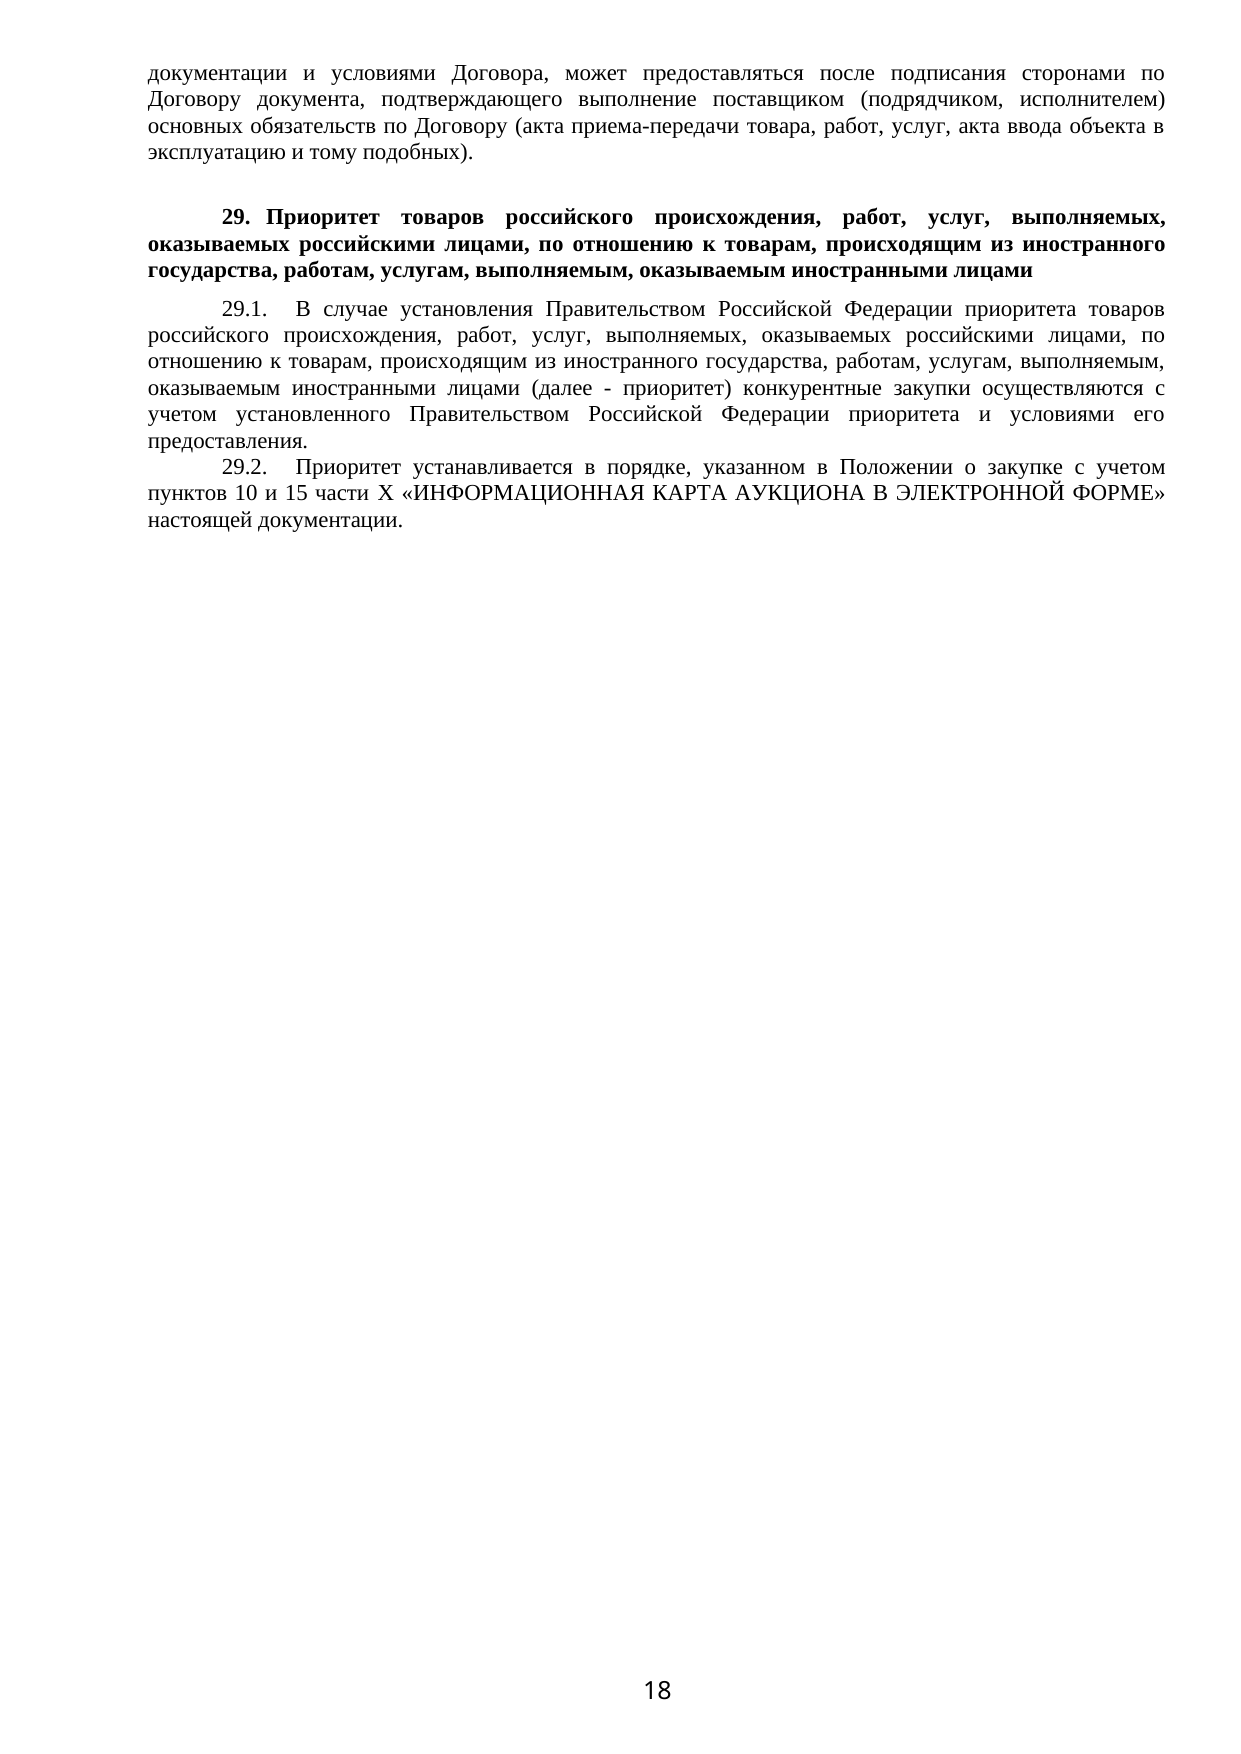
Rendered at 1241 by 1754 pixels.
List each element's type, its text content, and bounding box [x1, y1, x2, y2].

list Приоритет устанавливается в порядке, указанном в Положении о закупке с учетом пунктов 10 и 15 части X «ИНФОРМАЦИОННАЯ КАРТА АУКЦИОНА В ЭЛЕКТРОННОЙ ФОРМЕ» настоящей документации. [148, 453, 1167, 532]
subtitle Приоритет товаров российского происхождения, работ, услуг, выполняемых, оказываемых российскими лицами, по отношению к товарам, происходящим из иностранного государства, работам, услугам, выполняемым, оказываемым иностранными лицами [148, 203, 1167, 282]
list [148, 59, 1167, 164]
list В случае установления Правительством Российской Федерации приоритета товаров российского происхождения, работ, услуг, выполняемых, оказываемых российскими лицами, по отношению к товарам, происходящим из иностранного государства, работам, услугам, выполняемым, оказываемым иностранными лицами (далее - приоритет) конкурентные закупки осуществляются с учетом установленного Правительством Российской Федерации приоритета и условиями его предоставления. [148, 295, 1167, 453]
